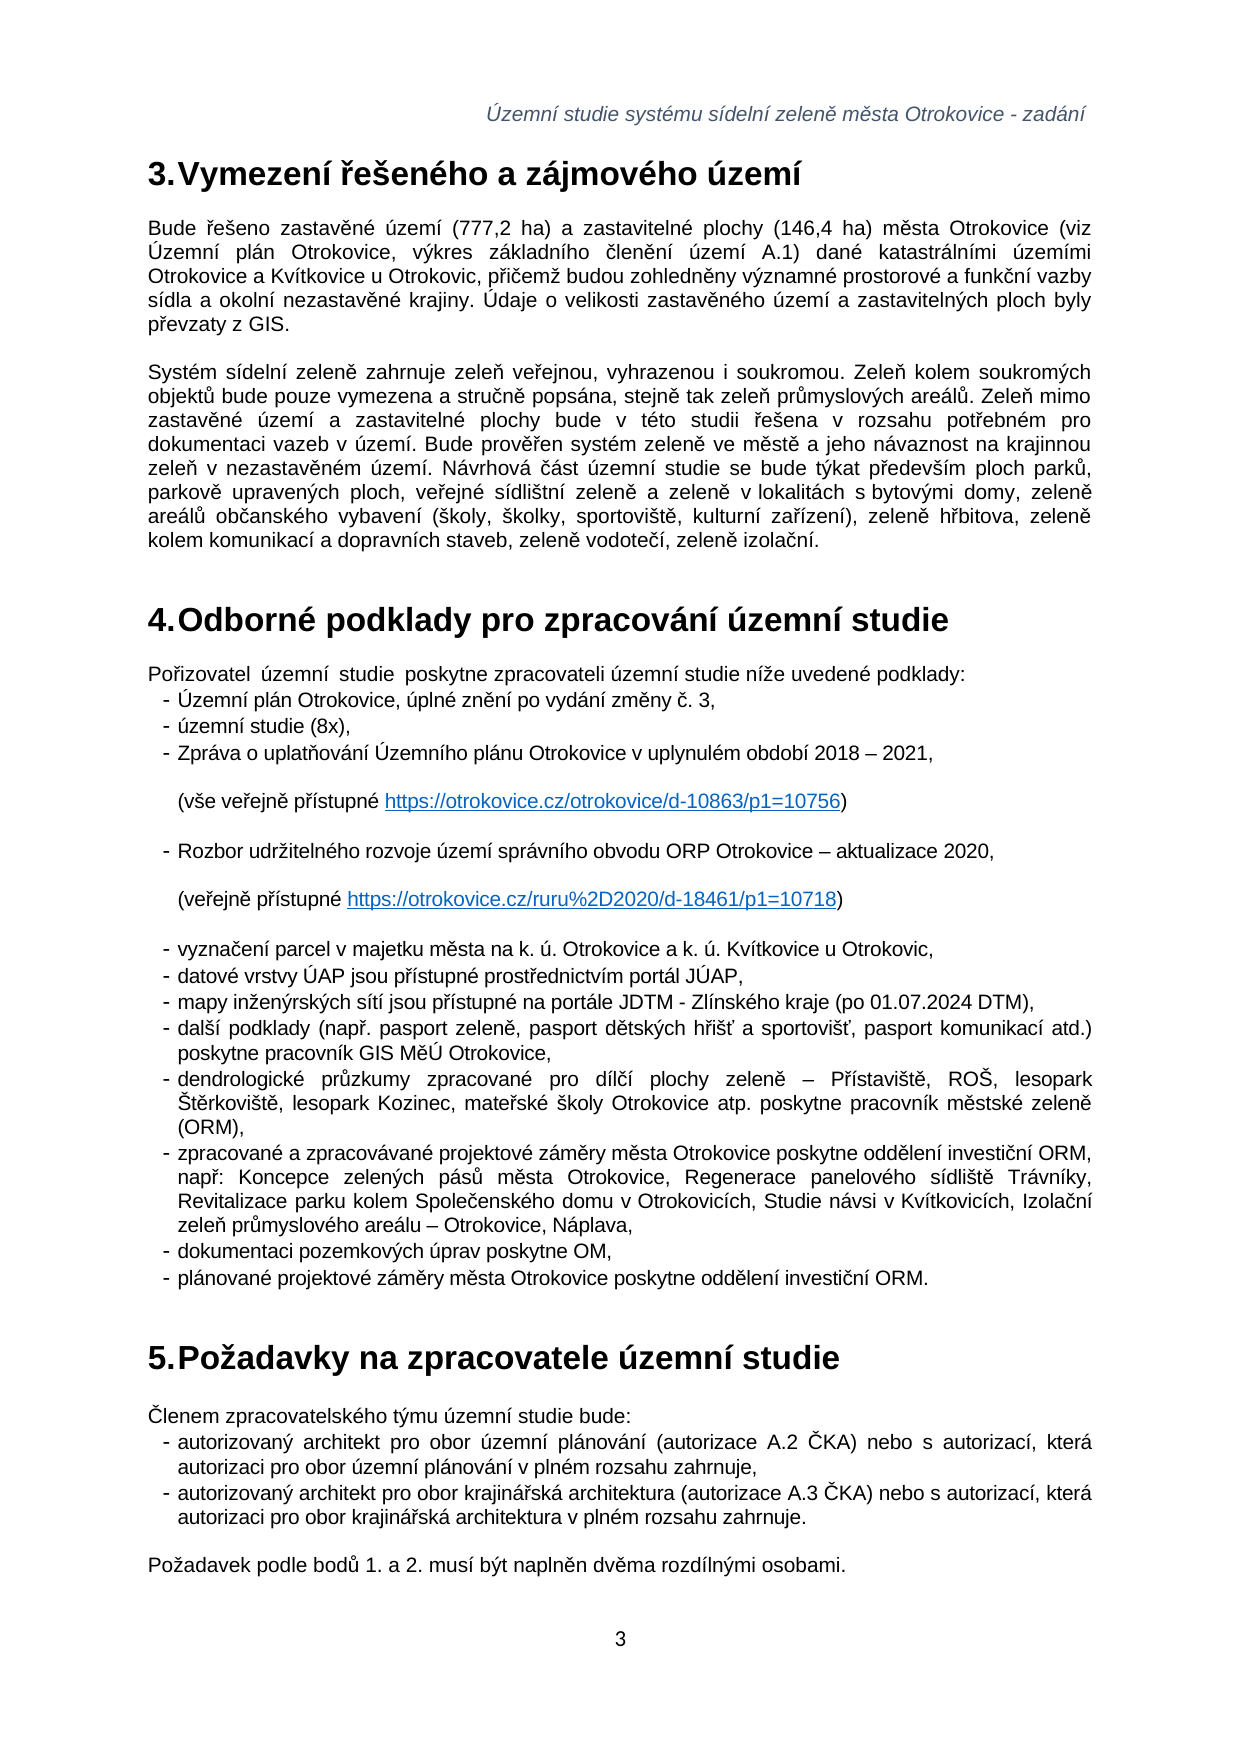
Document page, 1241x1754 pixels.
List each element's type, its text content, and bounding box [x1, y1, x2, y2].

list dokumentaci pozemkových úprav poskytne OM, [162, 1237, 1093, 1263]
list plánované projektové záměry města Otrokovice poskytne oddělení investiční ORM. [162, 1263, 1093, 1290]
text Bude řešeno zastavěné území (777,2 ha) a zastavitelné plochy (146,4 ha) města Otrokovice (viz Územní plán Otrokovice, výkres základního členění území A.1) dané katastrálními územími Otrokovice a Kvítkovice u Otrokovic, přičemž budou zohledněny významné prostorové a funkční vazby sídla a okolní nezastavěné krajiny. Údaje o velikosti zastavěného území a zastavitelných ploch byly převzaty z GIS. [148, 216, 1093, 336]
list zpracované a zpracovávané projektové záměry města Otrokovice poskytne oddělení investiční ORM, např: Koncepce zelených pásů města Otrokovice, Regenerace panelového sídliště Trávníky, Revitalizace parku kolem Společenského domu v Otrokovicích, Studie návsi v Kvítkovicích, Izolační zeleň průmyslového areálu – Otrokovice, Náplava, [162, 1139, 1093, 1237]
list Rozbor udržitelného rozvoje území správního obvodu ORP Otrokovice – aktualizace 2020, [162, 837, 1093, 863]
list (veřejně přístupné https://otrokovice.cz/ruru%2D2020/d-18461/p1=10718) [177, 887, 1093, 911]
text Členem zpracovatelského týmu územní studie bude: [148, 1404, 1093, 1428]
text Systém sídelní zeleně zahrnuje zeleň veřejnou, vyhrazenou i soukromou. Zeleň kolem soukromých objektů bude pouze vymezena a stručně popsána, stejně tak zeleň průmyslových areálů. Zeleň mimo zastavěné území a zastavitelné plochy bude v této studii řešena v rozsahu potřebném pro dokumentaci vazeb v území. Bude prověřen systém zeleně ve městě a jeho návaznost na krajinnou zeleň v nezastavěném území. Návrhová část územní studie se bude týkat především ploch parků, parkově upravených ploch, veřejné sídlištní zeleně a zeleně v lokalitách s bytovými domy, zeleně areálů občanského vybavení (školy, školky, sportoviště, kulturní zařízení), zeleně hřbitova, zeleně kolem komunikací a dopravních staveb, zeleně vodotečí, zeleně izolační. [148, 360, 1093, 552]
list Územní plán Otrokovice, úplné znění po vydání změny č. 3, [162, 686, 1093, 712]
list dendrologické průzkumy zpracované pro dílčí plochy zeleně – Přístaviště, ROŠ, lesopark Štěrkoviště, lesopark Kozinec, mateřské školy Otrokovice atp. poskytne pracovník městské zeleně (ORM), [162, 1064, 1093, 1139]
list územní studie (8x), [162, 712, 1093, 739]
list autorizovaný architekt pro obor územní plánování (autorizace A.2 ČKA) nebo s autorizací, která autorizaci pro obor územní plánování v plném rozsahu zahrnuje, [162, 1428, 1093, 1478]
list autorizovaný architekt pro obor krajinářská architektura (autorizace A.3 ČKA) nebo s autorizací, která autorizaci pro obor krajinářská architektura v plném rozsahu zahrnuje. [162, 1478, 1093, 1529]
list vyznačení parcel v majetku města na k. ú. Otrokovice a k. ú. Kvítkovice u Otrokovic, [162, 935, 1093, 962]
text Pořizovatel územní studie poskytne zpracovateli územní studie níže uvedené podklady: [148, 662, 1093, 686]
list datové vrstvy ÚAP jsou přístupné prostřednictvím portál JÚAP, [162, 962, 1093, 988]
list Zpráva o uplatňování Územního plánu Otrokovice v uplynulém období 2018 – 2021, [162, 739, 1093, 765]
list (vše veřejně přístupné https://otrokovice.cz/otrokovice/d-10863/p1=10756) [177, 789, 1093, 813]
subtitle Požadavky na zpracovatele územní studie [148, 1338, 1093, 1376]
list mapy inženýrských sítí jsou přístupné na portále JDTM - Zlínského kraje (po 01.07.2024 DTM), [162, 988, 1093, 1014]
subtitle Vymezení řešeného a zájmového území [148, 154, 1093, 192]
list další podklady (např. pasport zeleně, pasport dětských hřišť a sportovišť, pasport komunikací atd.) poskytne pracovník GIS MěÚ Otrokovice, [162, 1014, 1093, 1064]
subtitle Odborné podklady pro zpracování územní studie [148, 600, 1093, 638]
text Požadavek podle bodů 1. a 2. musí být naplněn dvěma rozdílnými osobami. [148, 1553, 1093, 1577]
